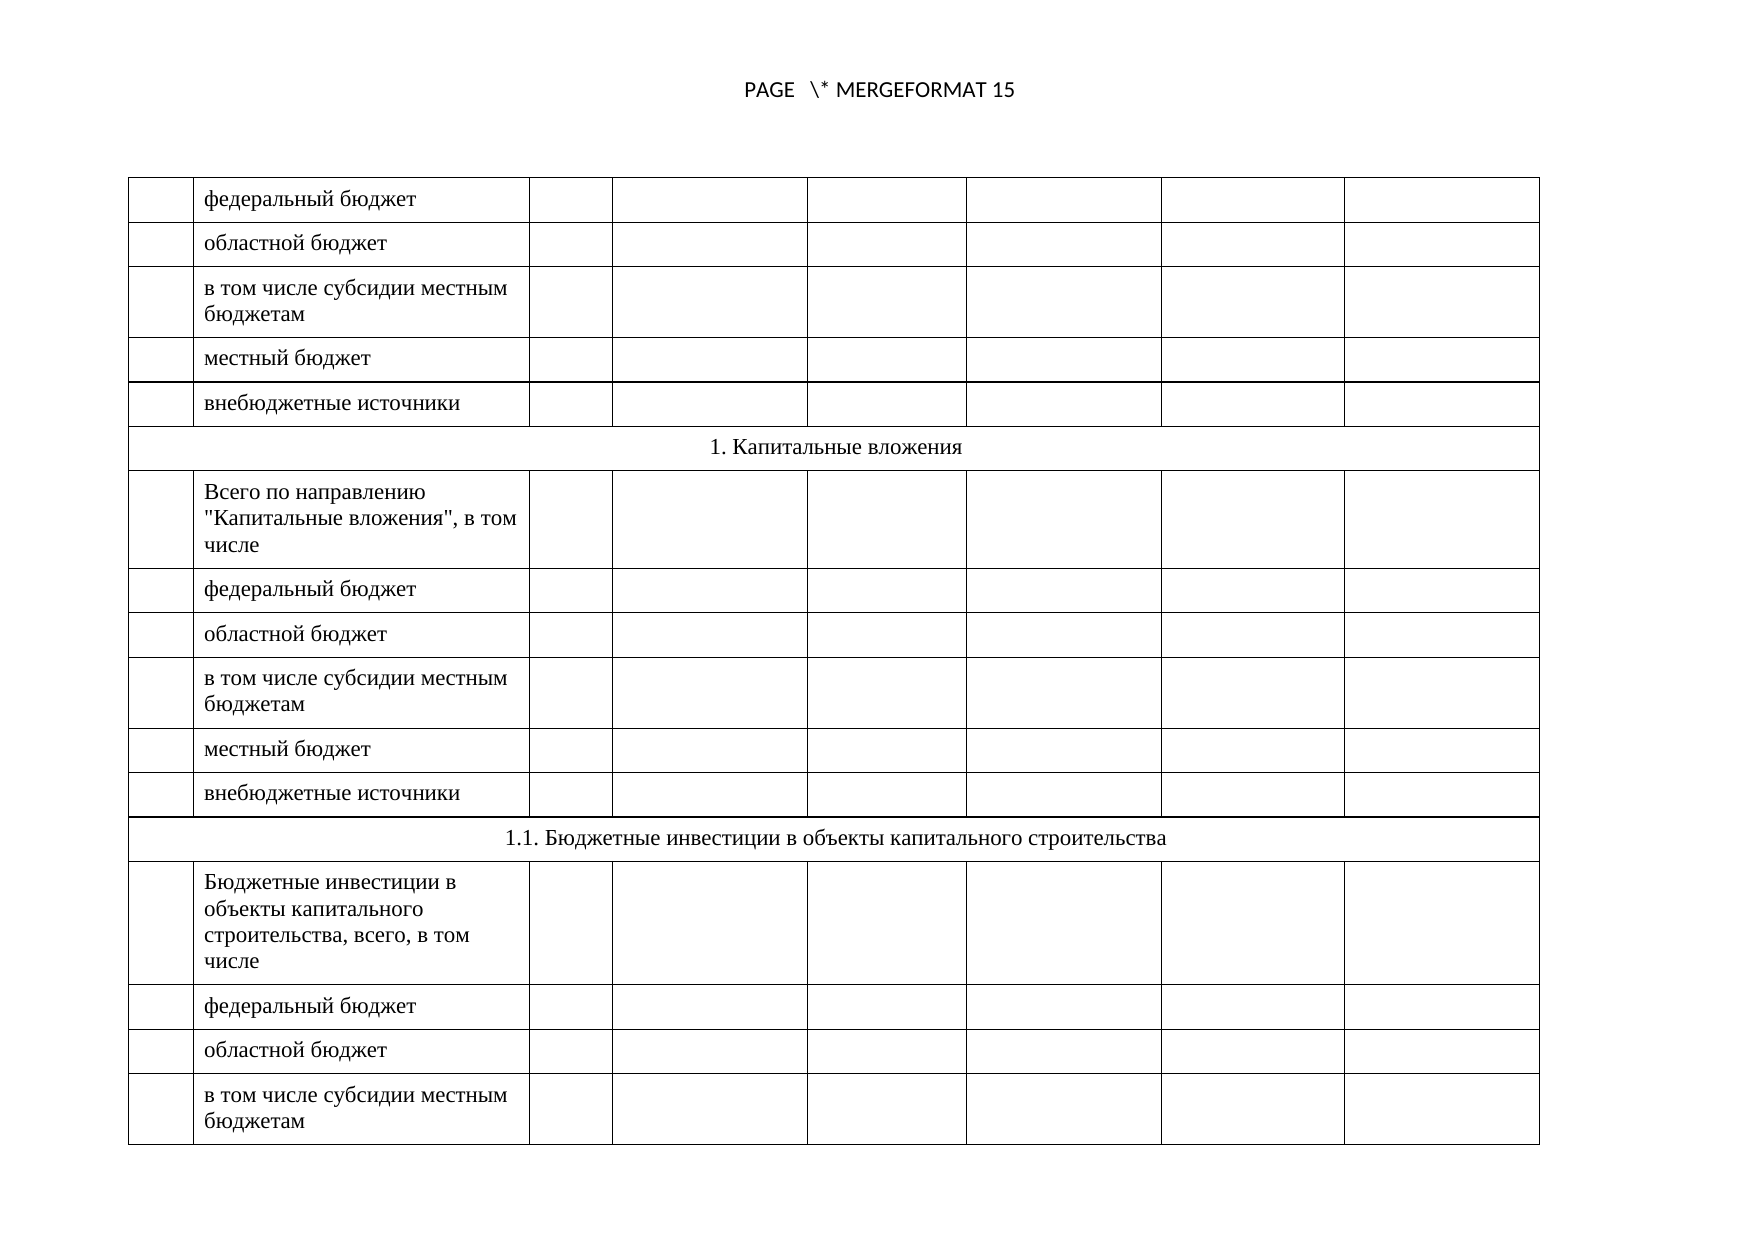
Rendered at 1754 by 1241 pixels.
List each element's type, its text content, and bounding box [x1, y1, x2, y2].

table_cell [967, 985, 1161, 1029]
table_cell [530, 985, 612, 1029]
table_cell [1345, 383, 1539, 426]
table_cell [129, 338, 193, 381]
table_cell [1345, 471, 1539, 568]
table_cell [967, 569, 1161, 612]
table_cell [613, 569, 807, 612]
table_cell [530, 383, 612, 426]
table_cell [1162, 1074, 1344, 1144]
table_cell федеральный бюджет [194, 569, 529, 612]
table_cell [1162, 223, 1344, 266]
table_cell федеральный бюджет [194, 985, 529, 1029]
table_cell [530, 569, 612, 612]
table_cell [530, 178, 612, 222]
table_cell [613, 383, 807, 426]
table_cell [1345, 985, 1539, 1029]
table_cell [1345, 773, 1539, 816]
table_cell в том числе субсидии местным бюджетам [194, 267, 529, 337]
table_cell [808, 569, 966, 612]
table_cell [613, 658, 807, 727]
table_cell [530, 613, 612, 657]
table_cell [967, 223, 1161, 266]
table_cell [1345, 223, 1539, 266]
table_cell [967, 471, 1161, 568]
table_cell [530, 267, 612, 337]
table_cell [808, 338, 966, 381]
table_cell [530, 223, 612, 266]
table_cell местный бюджет [194, 729, 529, 772]
table_cell [1162, 471, 1344, 568]
table_cell [530, 338, 612, 381]
table_cell [967, 338, 1161, 381]
table_cell [1162, 267, 1344, 337]
table_cell [808, 471, 966, 568]
table_cell [129, 658, 193, 727]
table_cell [129, 471, 193, 568]
table_cell [808, 729, 966, 772]
table_cell [613, 729, 807, 772]
table_cell [613, 1030, 807, 1073]
table_cell [530, 729, 612, 772]
table_cell [967, 178, 1161, 222]
table_cell [808, 658, 966, 727]
table_cell [530, 773, 612, 816]
table_cell [129, 862, 193, 984]
table_cell [967, 383, 1161, 426]
table_cell [530, 1074, 612, 1144]
table_cell [1162, 569, 1344, 612]
table_cell [129, 267, 193, 337]
table_cell [613, 267, 807, 337]
table_cell [808, 773, 966, 816]
table_cell [1345, 613, 1539, 657]
table_cell [1162, 658, 1344, 727]
table_cell [613, 862, 807, 984]
table_cell [1345, 729, 1539, 772]
table_cell [1162, 338, 1344, 381]
table_cell [530, 1030, 612, 1073]
table_cell [530, 862, 612, 984]
table_cell [129, 569, 193, 612]
table_cell [129, 1074, 193, 1144]
table_cell [613, 985, 807, 1029]
table_cell [129, 613, 193, 657]
table_cell [1345, 569, 1539, 612]
table_cell [1162, 178, 1344, 222]
table_cell [1345, 267, 1539, 337]
table_cell [808, 223, 966, 266]
table_cell [129, 383, 193, 426]
table_cell [613, 1074, 807, 1144]
table_cell [808, 1030, 966, 1073]
table_cell [1345, 1074, 1539, 1144]
table_cell [1162, 862, 1344, 984]
table_cell [808, 267, 966, 337]
table_cell [613, 178, 807, 222]
table_cell внебюджетные источники [194, 773, 529, 816]
table_cell [129, 223, 193, 266]
table_cell [530, 471, 612, 568]
table_cell в том числе субсидии местным бюджетам [194, 1074, 529, 1144]
table_cell [129, 178, 193, 222]
table_cell [1345, 658, 1539, 727]
table_cell [1345, 178, 1539, 222]
table_cell в том числе субсидии местным бюджетам [194, 658, 529, 727]
table_cell 1. Капитальные вложения [129, 427, 1539, 470]
table_cell [967, 862, 1161, 984]
table_cell [967, 267, 1161, 337]
table_cell внебюджетные источники [194, 383, 529, 426]
table_cell [967, 729, 1161, 772]
table_cell [1345, 338, 1539, 381]
table_cell [613, 773, 807, 816]
table_cell [808, 613, 966, 657]
table_cell [129, 773, 193, 816]
table_cell Всего по направлению "Капитальные вложения", в том числе [194, 471, 529, 568]
table_cell областной бюджет [194, 223, 529, 266]
table_cell Бюджетные инвестиции в объекты капитального строительства, всего, в том числе [194, 862, 529, 984]
table_cell [808, 1074, 966, 1144]
table_cell [808, 383, 966, 426]
table_cell областной бюджет [194, 1030, 529, 1073]
table_cell [1162, 773, 1344, 816]
table_cell [530, 658, 612, 727]
table_cell [1162, 985, 1344, 1029]
table_cell [967, 613, 1161, 657]
table_cell [967, 1074, 1161, 1144]
table_cell [1162, 613, 1344, 657]
table_cell [613, 613, 807, 657]
table_cell федеральный бюджет [194, 178, 529, 222]
table_cell областной бюджет [194, 613, 529, 657]
table_cell [613, 338, 807, 381]
table_cell [967, 773, 1161, 816]
table_cell [808, 862, 966, 984]
table_cell [1162, 383, 1344, 426]
table_cell [1162, 729, 1344, 772]
table_cell [129, 1030, 193, 1073]
table_cell [808, 178, 966, 222]
table_cell [967, 658, 1161, 727]
table_cell [1162, 1030, 1344, 1073]
table_cell [967, 1030, 1161, 1073]
table_cell [613, 223, 807, 266]
table_cell [1345, 1030, 1539, 1073]
table_cell [129, 985, 193, 1029]
table_cell местный бюджет [194, 338, 529, 381]
table_cell [613, 471, 807, 568]
table_cell [1345, 862, 1539, 984]
table_cell [808, 985, 966, 1029]
table_cell [129, 729, 193, 772]
table_cell 1.1. Бюджетные инвестиции в объекты капитального строительства [129, 818, 1539, 861]
